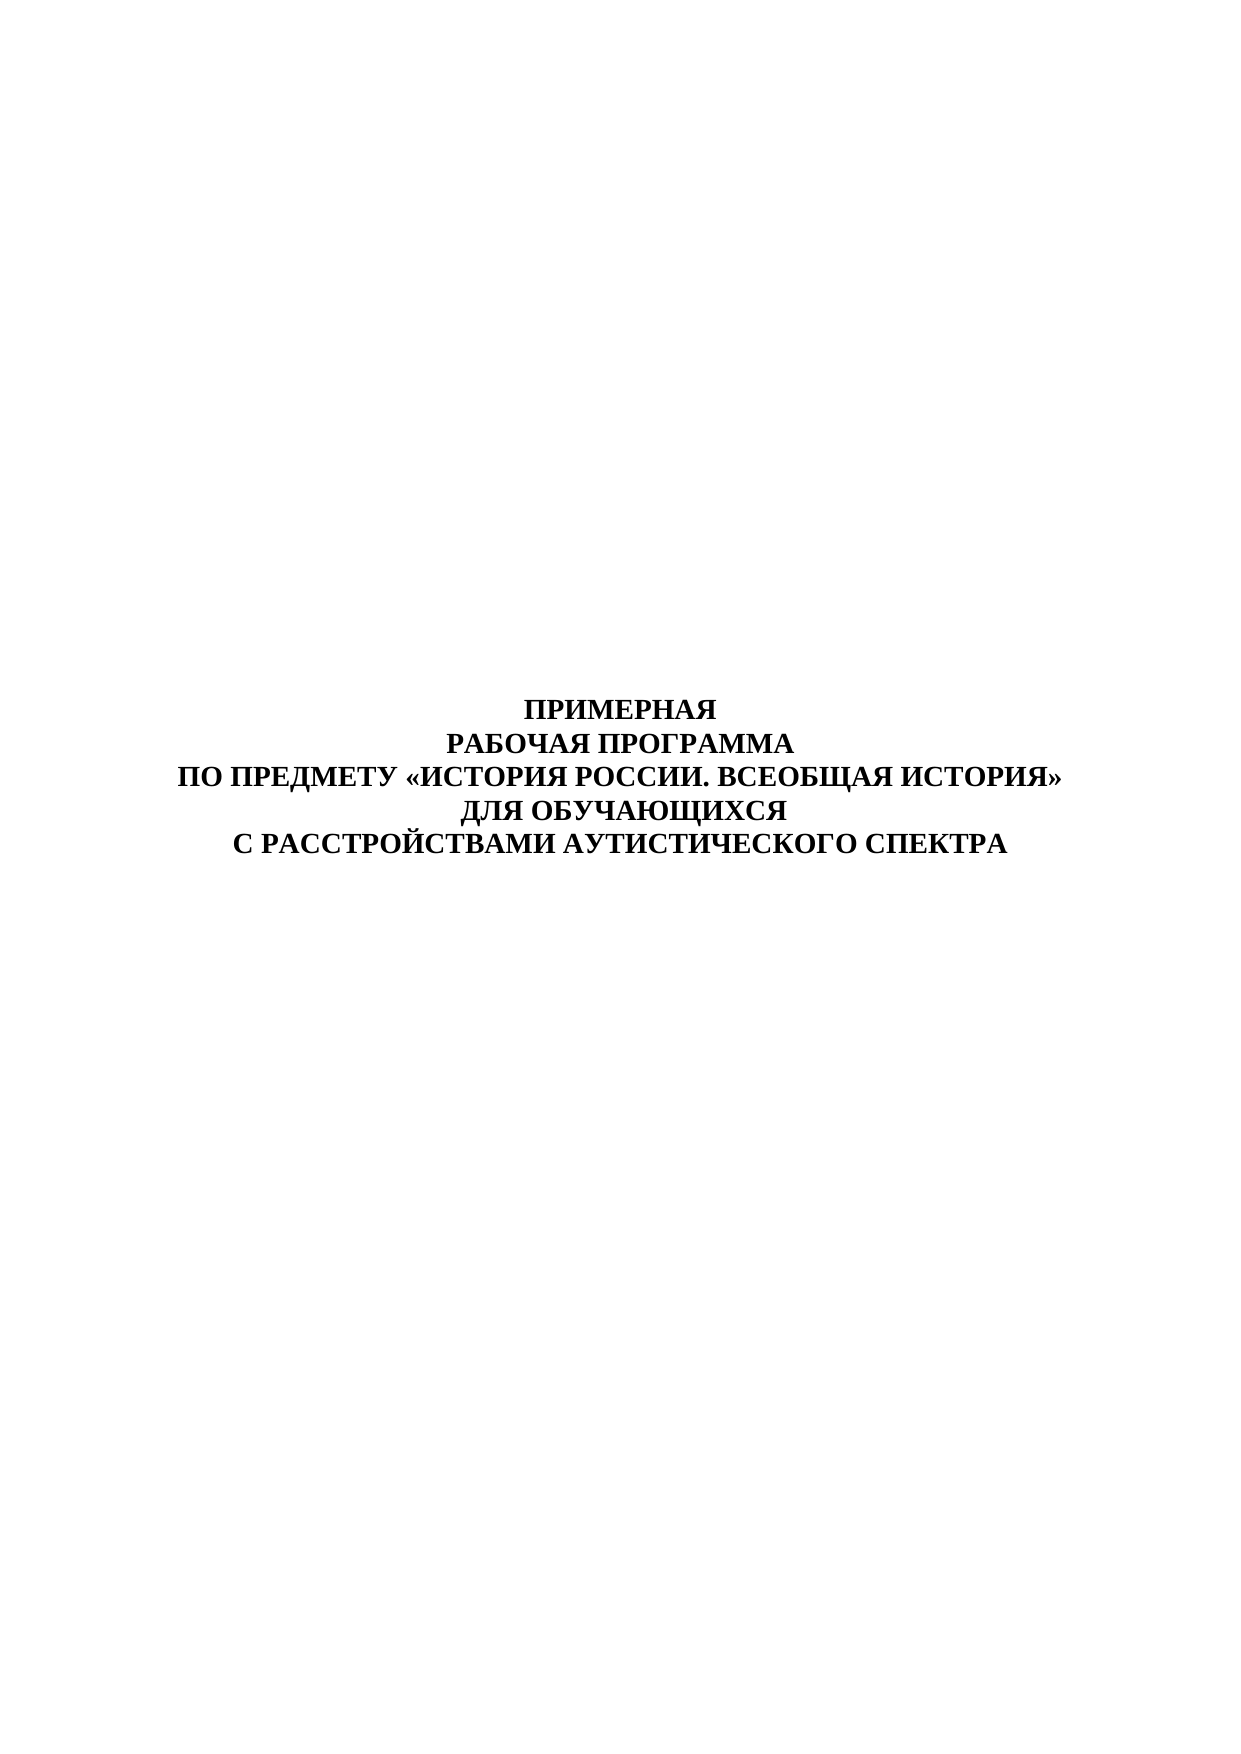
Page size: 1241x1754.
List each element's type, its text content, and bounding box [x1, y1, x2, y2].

text РАБОЧАЯ ПРОГРАММА [89, 726, 1152, 759]
subtitle ДЛЯ ОБУЧАЮЩИХСЯ [89, 793, 1152, 827]
text С РАССТРОЙСТВАМИ АУТИСТИЧЕСКОГО СПЕКТРА [89, 827, 1152, 860]
subtitle ПО ПРЕДМЕТУ «ИСТОРИЯ РОССИИ. ВСЕОБЩАЯ ИСТОРИЯ» [89, 759, 1152, 793]
text ПРИМЕРНАЯ [89, 692, 1152, 726]
